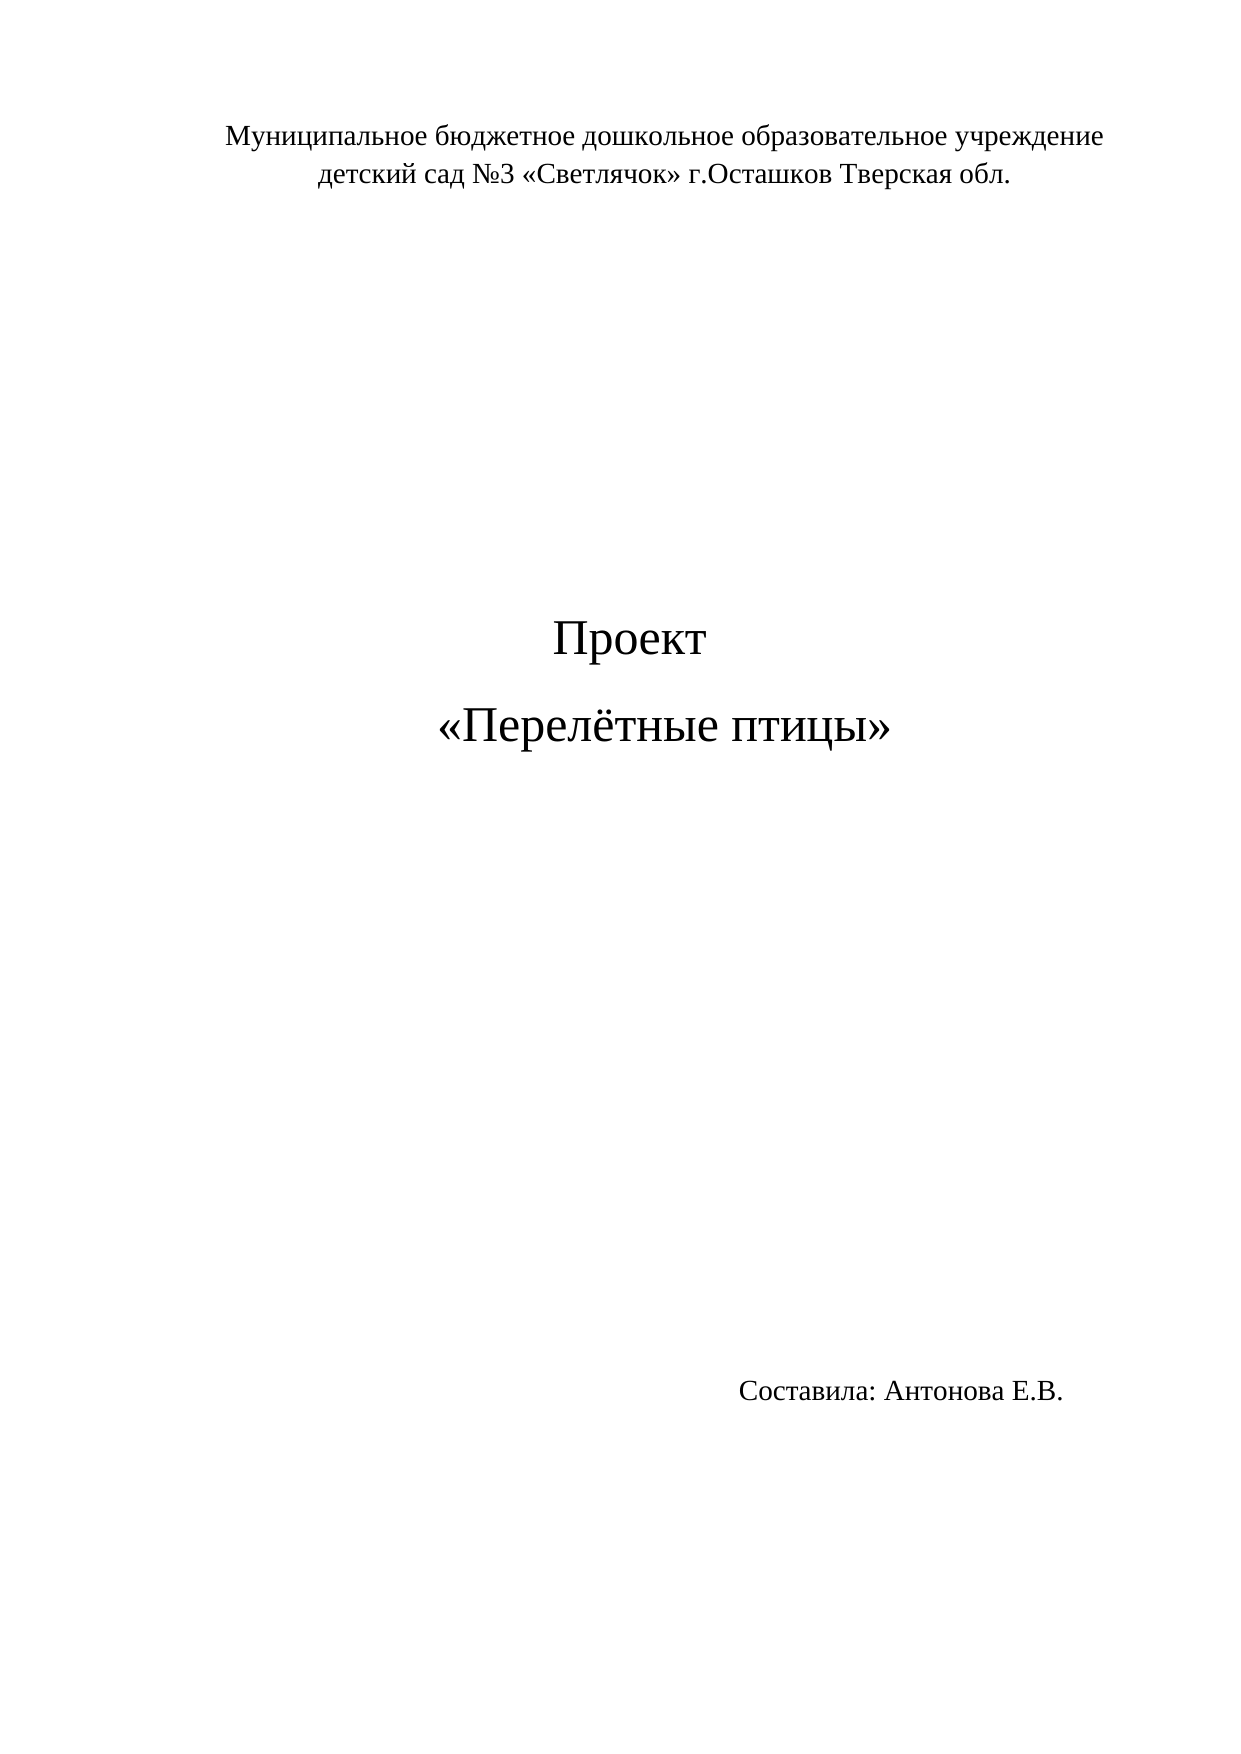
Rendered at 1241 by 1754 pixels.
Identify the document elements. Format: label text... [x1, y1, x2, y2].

text Муниципальное бюджетное дошкольное образовательное учреждение детский сад №3 «Светлячок» г.Осташков Тверская обл. [177, 118, 1152, 190]
text Составила: Антонова Е.В. [177, 1373, 1152, 1406]
text «Перелётные птицы» [177, 694, 1152, 752]
text Проект [177, 608, 1152, 665]
